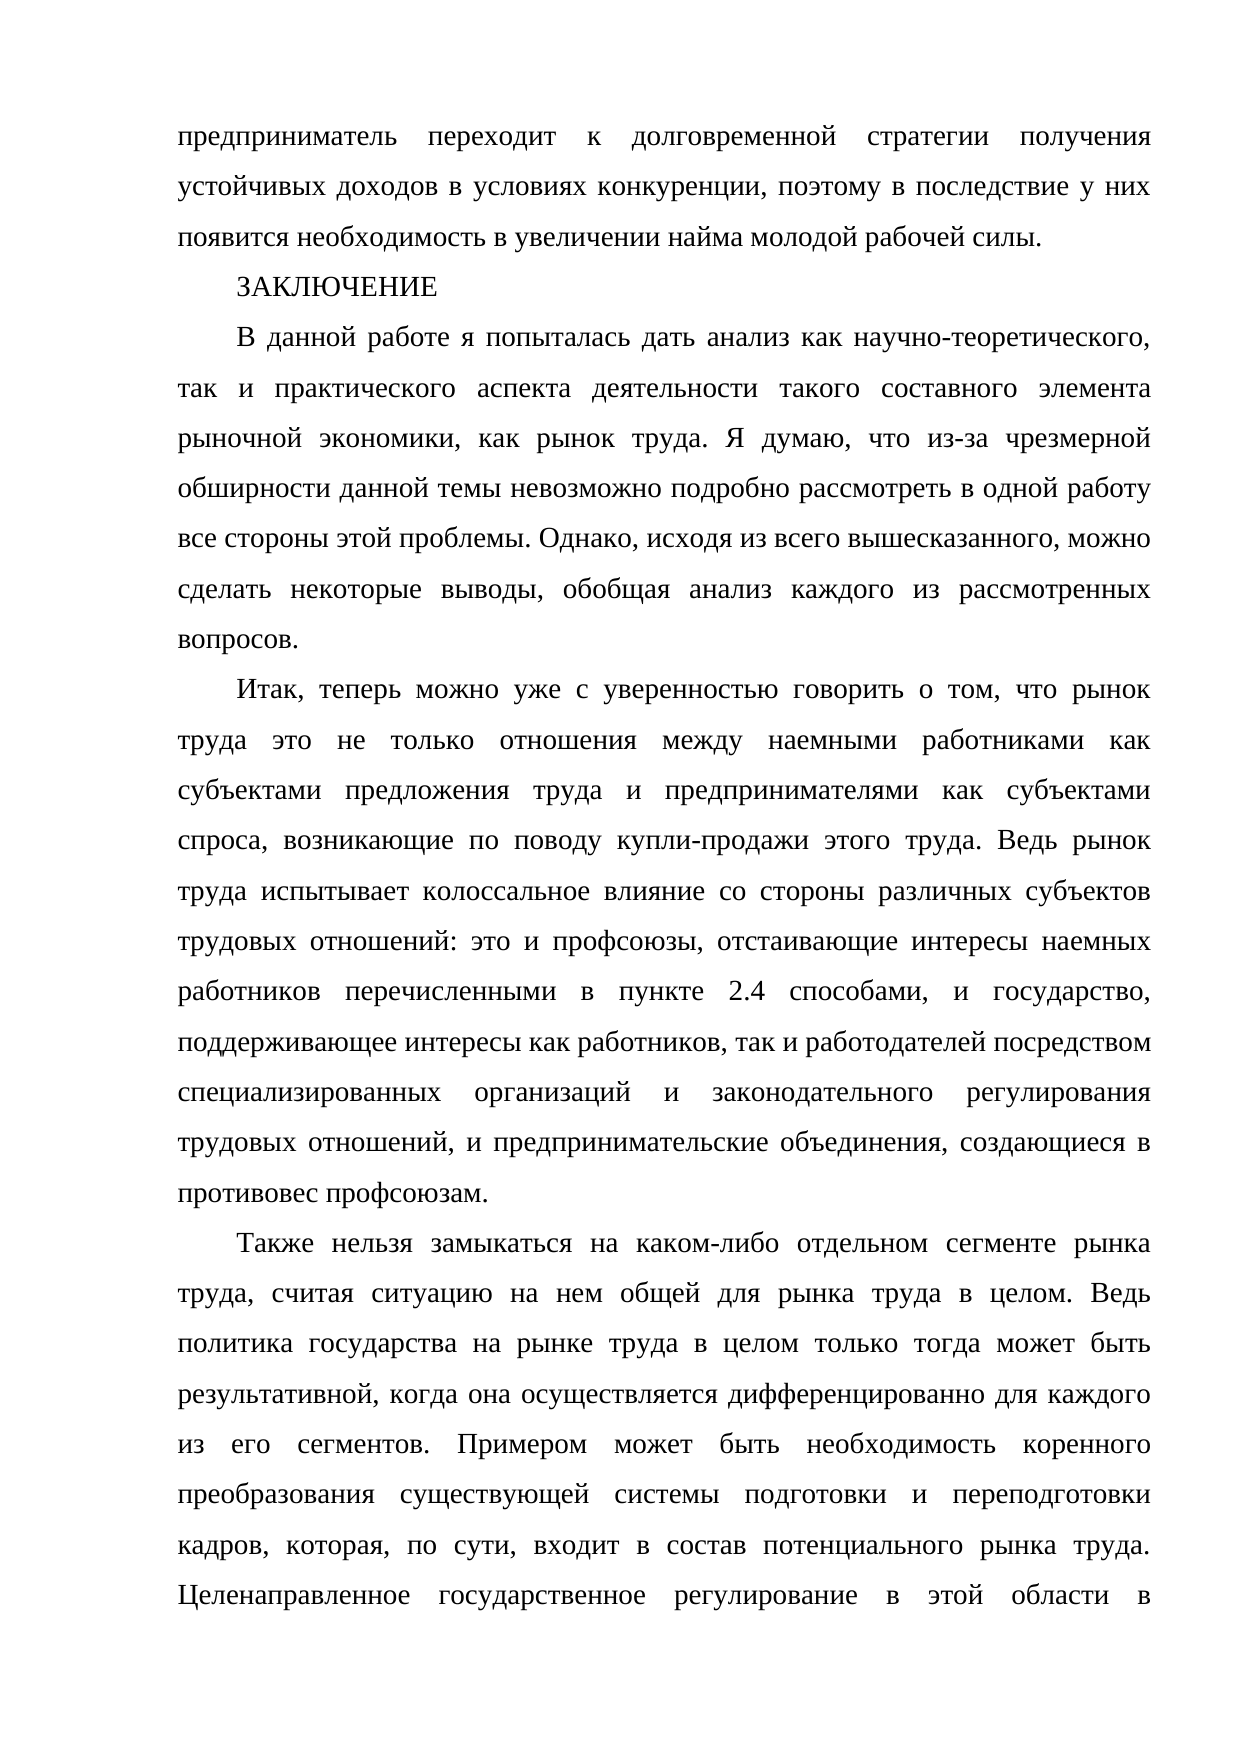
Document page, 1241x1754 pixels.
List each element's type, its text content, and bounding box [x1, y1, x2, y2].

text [177, 118, 1152, 252]
text ЗАКЛЮЧЕНИЕ [177, 269, 1152, 303]
text Итак, теперь можно уже с уверенностью говорить о том, что рынок труда это не только отношения между наемными работниками как субъектами предложения труда и предпринимателями как субъектами спроса, возникающие по поводу купли-продажи этого труда. Ведь рынок труда испытывает колоссальное влияние со стороны различных субъектов трудовых отношений: это и профсоюзы, отстаивающие интересы наемных работников перечисленными в пункте 2.4 способами, и государство, поддерживающее интересы как работников, так и работодателей посредством специализированных организаций и законодательного регулирования трудовых отношений, и предпринимательские объединения, создающиеся в противовес профсоюзам. [177, 672, 1152, 1208]
text В данной работе я попыталась дать анализ как научно-теоретического, так и практического аспекта деятельности такого составного элемента рыночной экономики, как рынок труда. Я думаю, что из-за чрезмерной обширности данной темы невозможно подробно рассмотреть в одной работу все стороны этой проблемы. Однако, исходя из всего вышесказанного, можно сделать некоторые выводы, обобщая анализ каждого из рассмотренных вопросов. [177, 319, 1152, 655]
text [177, 1225, 1152, 1611]
